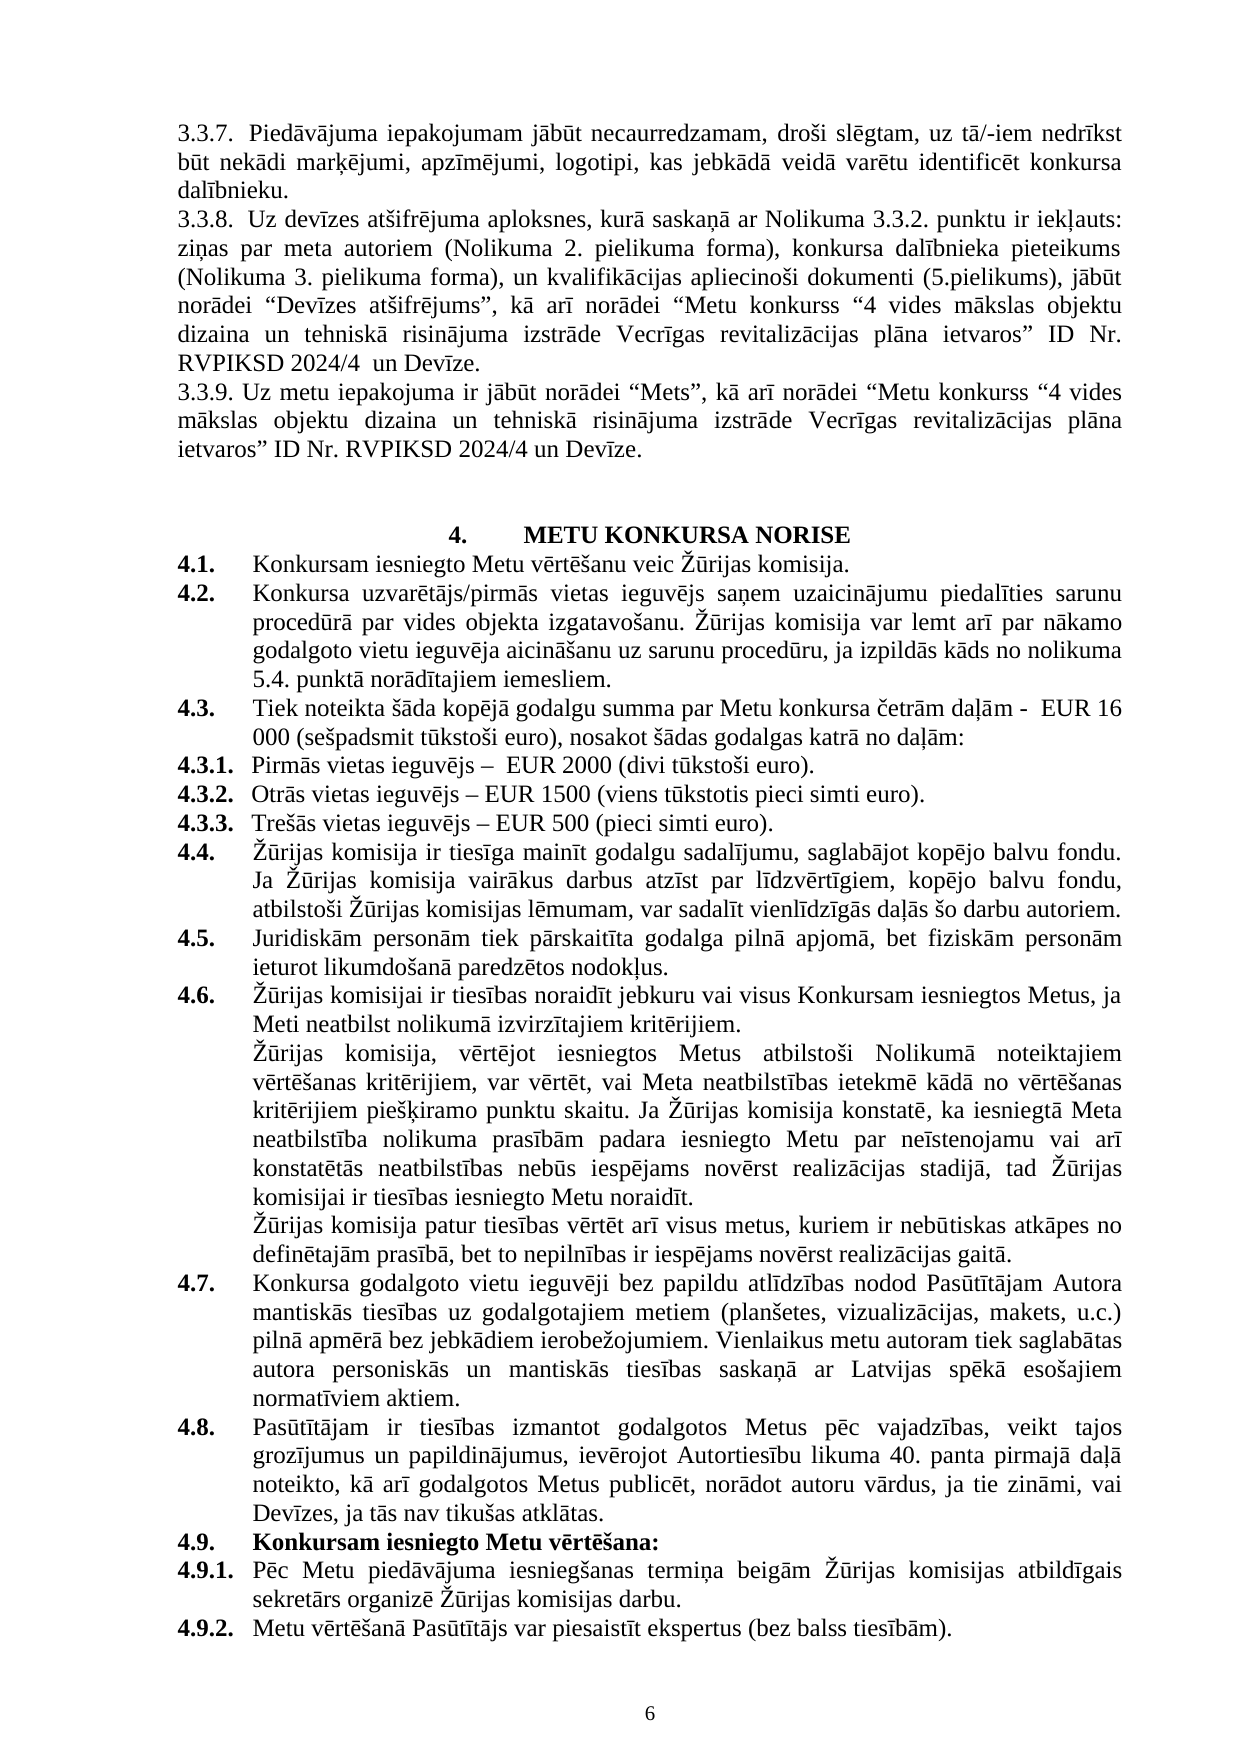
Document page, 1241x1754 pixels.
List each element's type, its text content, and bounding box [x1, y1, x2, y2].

list Konkursam iesniegto Metu vērtēšana: [177, 1527, 1122, 1556]
list Pirmās vietas ieguvējs – EUR 2000 (divi tūkstoši euro). [177, 751, 1122, 779]
list Žūrijas komisija patur tiesības vērtēt arī visus metus, kuriem ir nebūtiskas atkāpes no definētajām prasībā, bet to nepilnības ir iespējams novērst realizācijas gaitā. [252, 1211, 1122, 1268]
list Žūrijas komisija ir tiesīga mainīt godalgu sadalījumu, saglabājot kopējo balvu fondu. Ja Žūrijas komisija vairākus darbus atzīst par līdzvērtīgiem, kopējo balvu fondu, atbilstoši Žūrijas komisijas lēmumam, var sadalīt vienlīdzīgās daļās šo darbu autoriem. [177, 837, 1122, 923]
list Žūrijas komisija, vērtējot iesniegtos Metus atbilstoši Nolikumā noteiktajiem vērtēšanas kritērijiem, var vērtēt, vai Meta neatbilstības ietekmē kādā no vērtēšanas kritērijiem piešķiramo punktu skaitu. Ja Žūrijas komisija konstatē, ka iesniegtā Meta neatbilstība nolikuma prasībām padara iesniegto Metu par neīstenojamu vai arī konstatētās neatbilstības nebūs iespējams novērst realizācijas stadijā, tad Žūrijas komisijai ir tiesības iesniegto Metu noraidīt. [252, 1038, 1122, 1211]
list Pēc Metu piedāvājuma iesniegšanas termiņa beigām Žūrijas komisijas atbildīgais sekretārs organizē Žūrijas komisijas darbu. [177, 1556, 1122, 1613]
list Juridiskām personām tiek pārskaitīta godalga pilnā apjomā, bet fiziskām personām ieturot likumdošanā paredzētos nodokļus. [177, 923, 1122, 981]
list Konkursa uzvarētājs/pirmās vietas ieguvējs saņem uzaicinājumu piedalīties sarunu procedūrā par vides objekta izgatavošanu. Žūrijas komisija var lemt arī par nākamo godalgoto vietu ieguvēja aicināšanu uz sarunu procedūru, ja izpildās kāds no nolikuma 5.4. punktā norādītajiem iemesliem. [177, 578, 1122, 693]
list Trešās vietas ieguvējs – EUR 500 (pieci simti euro). [177, 808, 1122, 837]
list Tiek noteikta šāda kopējā godalgu summa par Metu konkursa četrām daļām - EUR 16 000 (sešpadsmit tūkstoši euro), nosakot šādas godalgas katrā no daļām: [177, 693, 1122, 751]
list 3.3.8. Uz devīzes atšifrējuma aploksnes, kurā saskaņā ar Nolikuma 3.3.2. punktu ir iekļauts: ziņas par meta autoriem (Nolikuma 2. pielikuma forma), konkursa dalībnieka pieteikums (Nolikuma 3. pielikuma forma), un kvalifikācijas apliecinoši dokumenti (5.pielikums), jābūt norādei “Devīzes atšifrējums”, kā arī norādei “Metu konkurss “4 vides mākslas objektu dizaina un tehniskā risinājuma izstrāde Vecrīgas revitalizācijas plāna ietvaros” ID Nr. RVPIKSD 2024/4 un Devīze. [177, 204, 1122, 377]
list Konkursam iesniegto Metu vērtēšanu veic Žūrijas komisija. [177, 549, 1122, 578]
list METU KONKURSA NORISE [177, 521, 1122, 549]
list Otrās vietas ieguvējs – EUR 1500 (viens tūkstotis pieci simti euro). [177, 779, 1122, 808]
list Metu vērtēšanā Pasūtītājs var piesaistīt ekspertus (bez balss tiesībām). [177, 1613, 1122, 1642]
list 3.3.7. Piedāvājuma iepakojumam jābūt necaurredzamam, droši slēgtam, uz tā/-iem nedrīkst būt nekādi marķējumi, apzīmējumi, logotipi, kas jebkādā veidā varētu identificēt konkursa dalībnieku. [177, 118, 1122, 204]
list Pasūtītājam ir tiesības izmantot godalgotos Metus pēc vajadzības, veikt tajos grozījumus un papildinājumus, ievērojot Autortiesību likuma 40. panta pirmajā daļā noteikto, kā arī godalgotos Metus publicēt, norādot autoru vārdus, ja tie zināmi, vai Devīzes, ja tās nav tikušas atklātas. [177, 1412, 1122, 1527]
list Žūrijas komisijai ir tiesības noraidīt jebkuru vai visus Konkursam iesniegtos Metus, ja Meti neatbilst nolikumā izvirzītajiem kritērijiem. [177, 981, 1122, 1038]
list 3.3.9. Uz metu iepakojuma ir jābūt norādei “Mets”, kā arī norādei “Metu konkurss “4 vides mākslas objektu dizaina un tehniskā risinājuma izstrāde Vecrīgas revitalizācijas plāna ietvaros” ID Nr. RVPIKSD 2024/4 un Devīze. [177, 377, 1122, 463]
list Konkursa godalgoto vietu ieguvēji bez papildu atlīdzības nodod Pasūtītājam Autora mantiskās tiesības uz godalgotajiem metiem (planšetes, vizualizācijas, makets, u.c.) pilnā apmērā bez jebkādiem ierobežojumiem. Vienlaikus metu autoram tiek saglabātas autora personiskās un mantiskās tiesības saskaņā ar Latvijas spēkā esošajiem normatīviem aktiem. [177, 1268, 1122, 1412]
